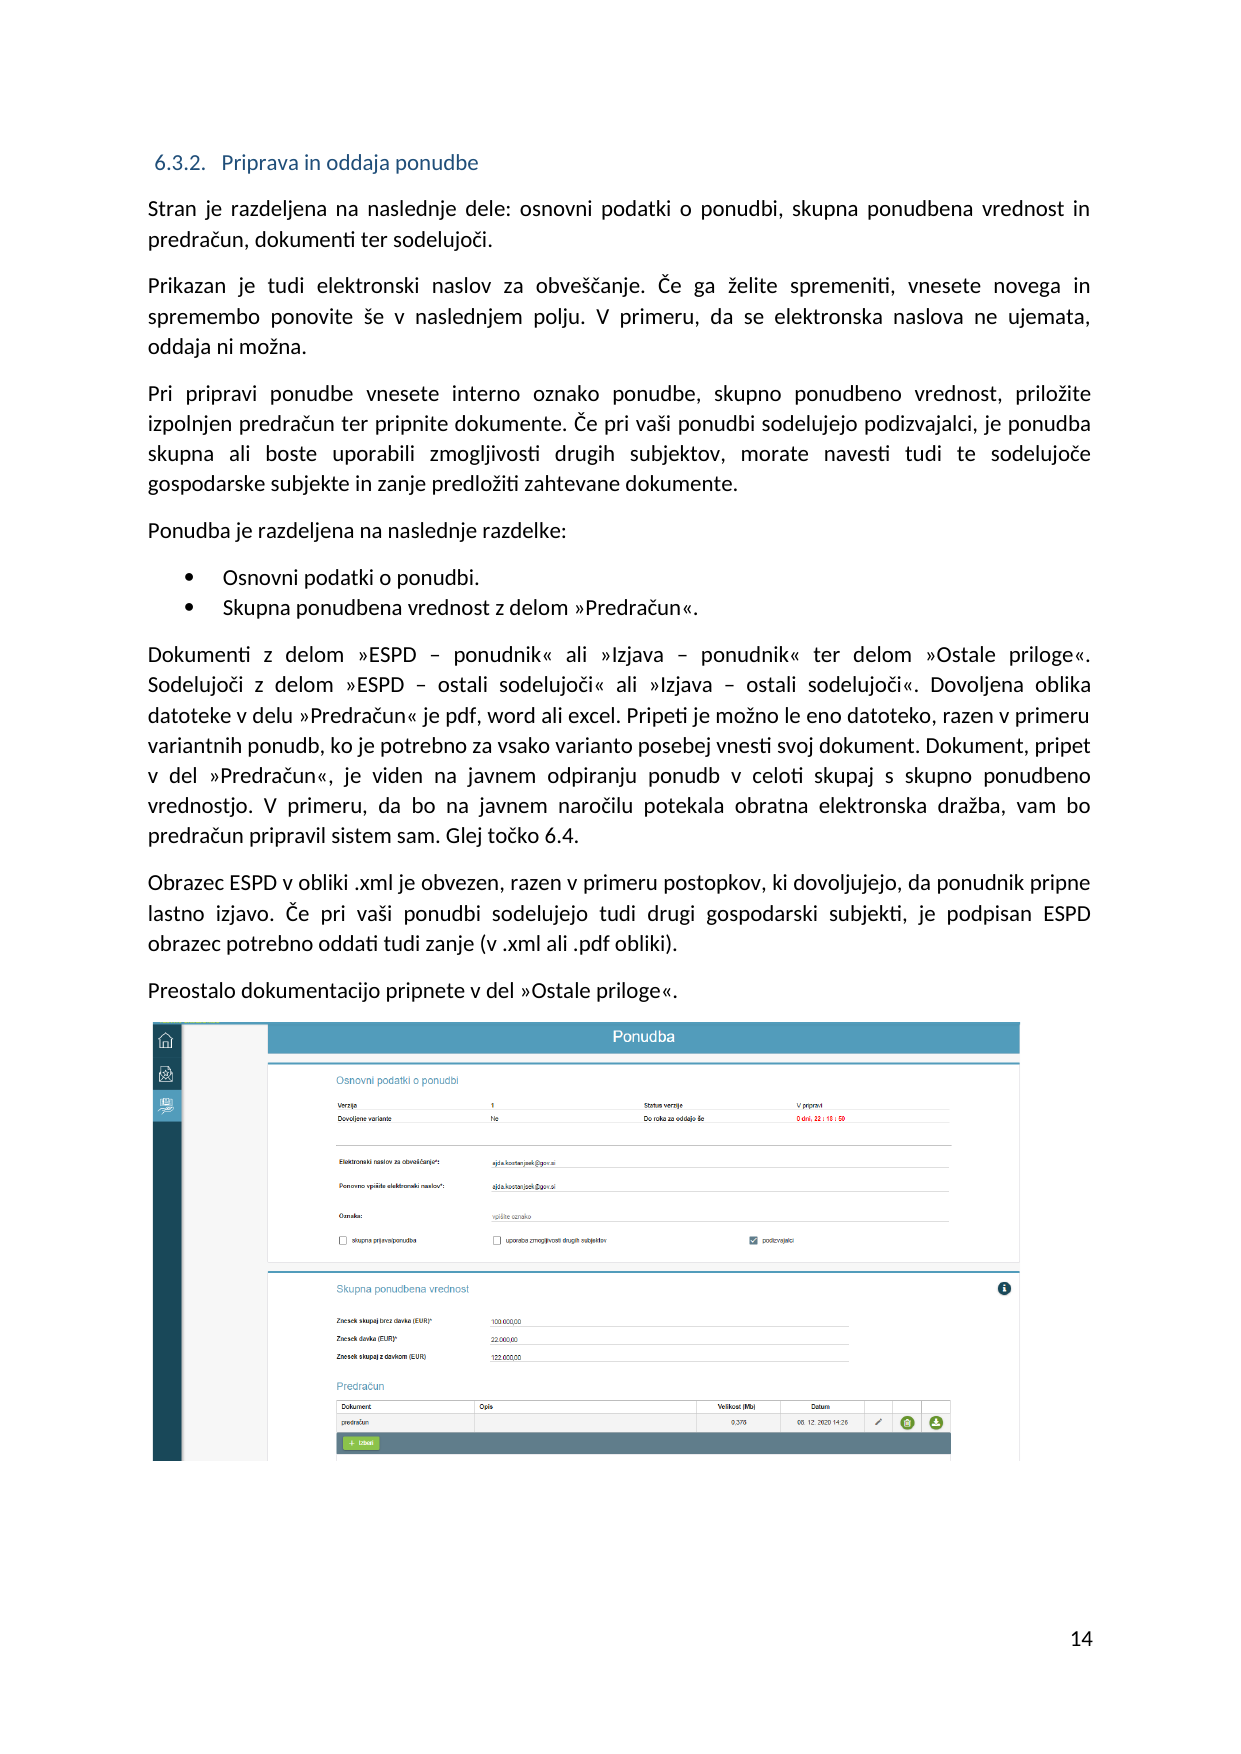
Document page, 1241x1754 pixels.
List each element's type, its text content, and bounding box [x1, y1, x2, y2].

text Obrazec ESPD v obliki .xml je obvezen, razen v primeru postopkov, ki dovoljujejo, da ponudnik pripne lastno izjavo. Če pri vaši ponudbi sodelujejo tudi drugi gospodarski subjekti, je podpisan ESPD obrazec potrebno oddati tudi zanje (v .xml ali .pdf obliki). [148, 868, 1093, 957]
text Prikazan je tudi elektronski naslov za obveščanje. Če ga želite spremeniti, vnesete novega in spremembo ponovite še v naslednjem polju. V primeru, da se elektronska naslova ne ujemata, oddaja ni možna. [148, 272, 1093, 360]
subtitle Priprava in oddaja ponudbe [154, 148, 1093, 176]
text Pri pripravi ponudbe vnesete interno oznako ponudbe, skupno ponudbeno vrednost, priložite izpolnjen predračun ter pripnite dokumente. Če pri vaši ponudbi sodelujejo podizvajalci, je ponudba skupna ali boste uporabili zmogljivosti drugih subjektov, morate navesti tudi te sodelujoče gospodarske subjekte in zanje predložiti zahtevane dokumente. [148, 379, 1093, 497]
text Stran je razdeljena na naslednje dele: osnovni podatki o ponudbi, skupna ponudbena vrednost in predračun, dokumenti ter sodelujoči. [148, 194, 1093, 253]
text Dokumenti z delom »ESPD – ponudnik« ali »Izjava – ponudnik« ter delom »Ostale priloge«. Sodelujoči z delom »ESPD – ostali sodelujoči« ali »Izjava – ostali sodelujoči«. Dovoljena oblika datoteke v delu »Predračun« je pdf, word ali excel. Pripeti je možno le eno datoteko, razen v primeru variantnih ponudb, ko je potrebno za vsako varianto posebej vnesti svoj dokument. Dokument, pripet v del »Predračun«, je viden na javnem odpiranju ponudb v celoti skupaj s skupno ponudbeno vrednostjo. V primeru, da bo na javnem naročilu potekala obratna elektronska dražba, vam bo predračun pripravil sistem sam. Glej točko 6.4. [148, 640, 1093, 849]
text Preostalo dokumentacijo pripnete v del »Ostale priloge«. [148, 976, 1093, 1004]
picture [152, 1022, 1021, 1461]
list Osnovni podatki o ponudbi. [185, 563, 1093, 591]
text Ponudba je razdeljena na naslednje razdelke: [148, 516, 1093, 544]
list Skupna ponudbena vrednost z delom »Predračun«. [185, 593, 1093, 621]
